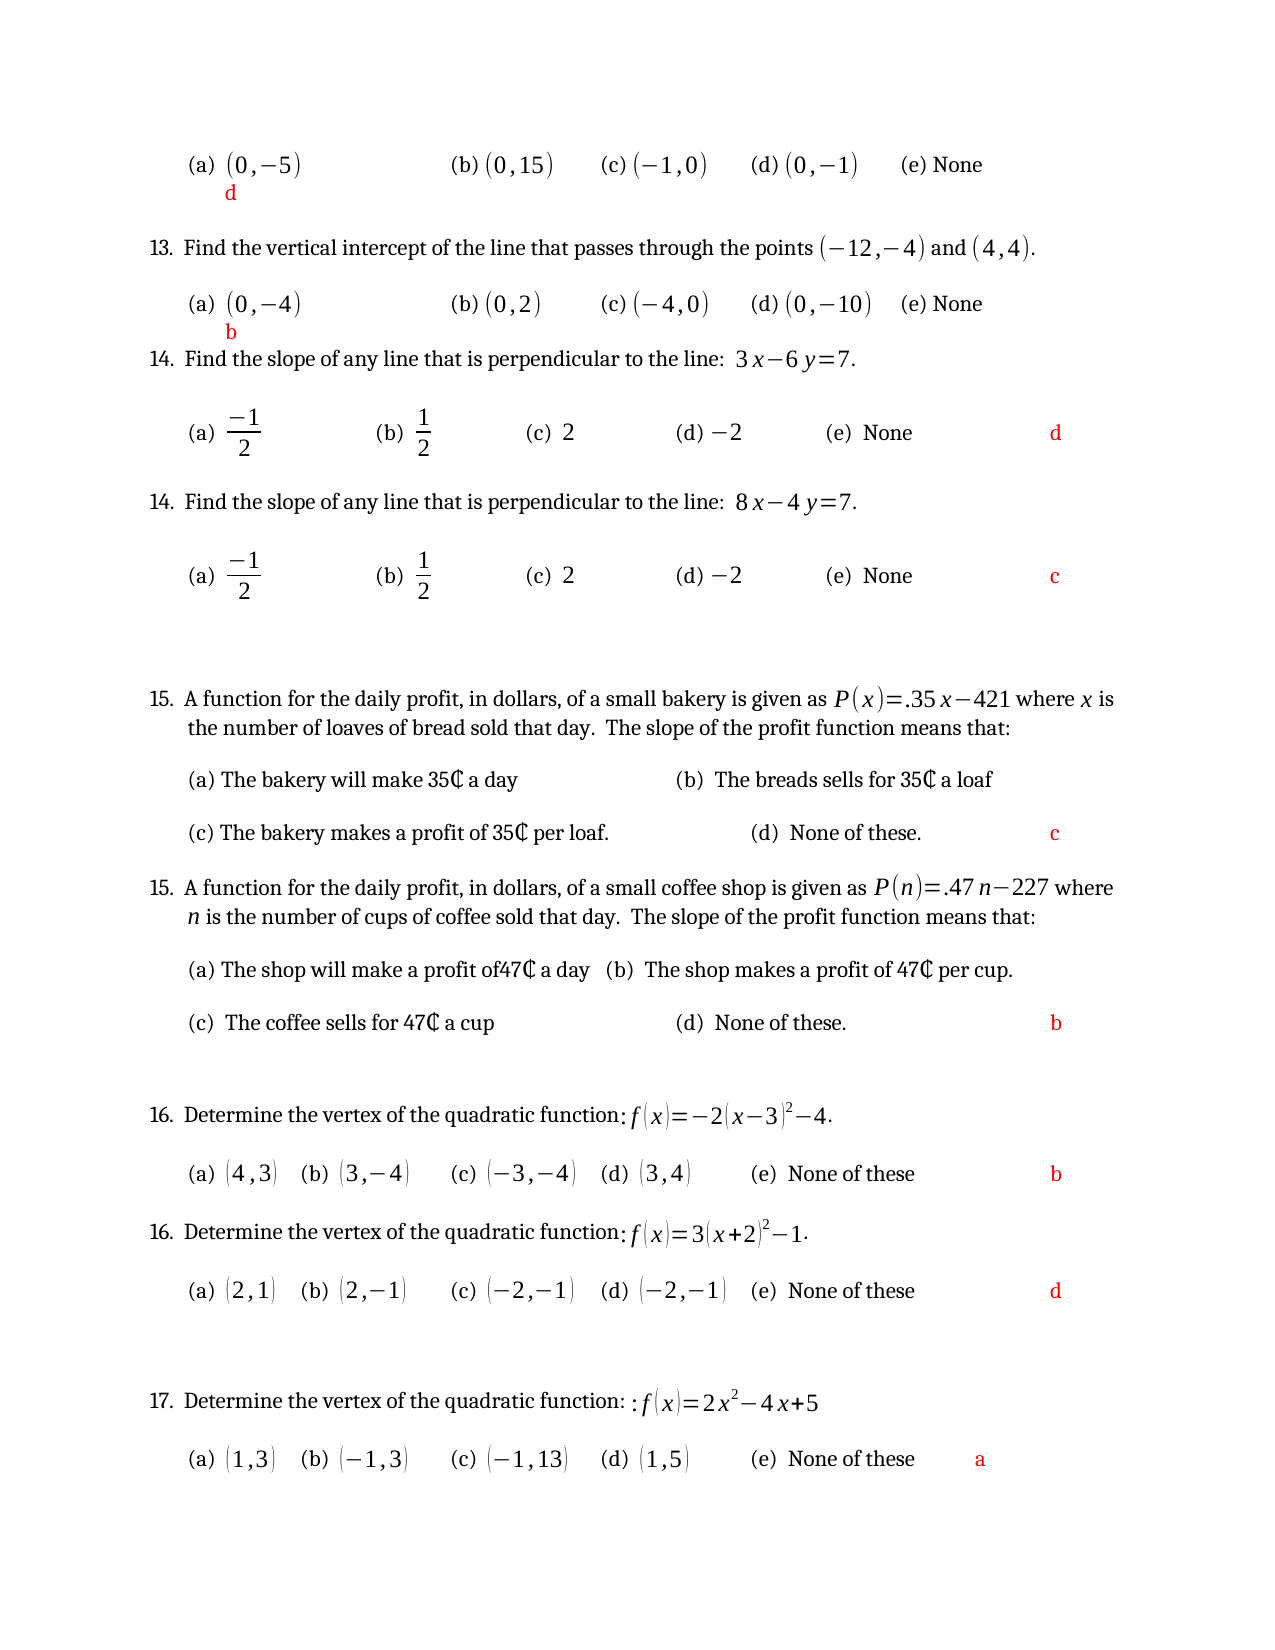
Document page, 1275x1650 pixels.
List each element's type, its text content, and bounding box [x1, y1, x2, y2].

text (a) (b) (c) (d) (e) None c [187, 546, 1125, 605]
text (a) The bakery will make 35₵ a day (b) The breads sells for 35₵ a loaf [187, 767, 1125, 793]
text (a) (b) (c) (d) (e) None d [187, 150, 1125, 206]
list 14. Find the slope of any line that is perpendicular to the line: . [150, 345, 1125, 373]
text (a) (b) (c) (d) (e) None of these d [187, 1275, 1125, 1306]
text (a) The shop will make a profit of47₵ a day (b) The shop makes a profit of 47₵ per cup. [187, 957, 1125, 983]
text (c) The bakery makes a profit of 35₵ per loaf. (d) None of these. c [187, 820, 1125, 846]
list 16. Determine the vertex of the quadratic function. [150, 1215, 1125, 1249]
text (a) (b) (c) (d) (e) None d [187, 403, 1125, 462]
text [150, 1385, 1125, 1418]
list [150, 233, 1125, 263]
text (c) The coffee sells for 47₵ a cup (d) None of these. b [187, 1009, 1125, 1036]
list 14. Find the slope of any line that is perpendicular to the line: . [150, 488, 1125, 516]
text (a) (b) (c) (d) (e) None of these a [187, 1444, 1125, 1475]
list 16. Determine the vertex of the quadratic function. [150, 1098, 1125, 1132]
text (a) (b) (c) (d) (e) None of these b [187, 1158, 1125, 1189]
text 15. A function for the daily profit, in dollars, of a small coffee shop is given as where is the number of cups of coffee sold that day. The slope of the profit function means that: [150, 872, 1125, 931]
text (a) (b) (c) (d) (e) None b [187, 289, 1125, 345]
text 15. A function for the daily profit, in dollars, of a small bakery is given as where is the number of loaves of bread sold that day. The slope of the profit function means that: [150, 684, 1125, 741]
